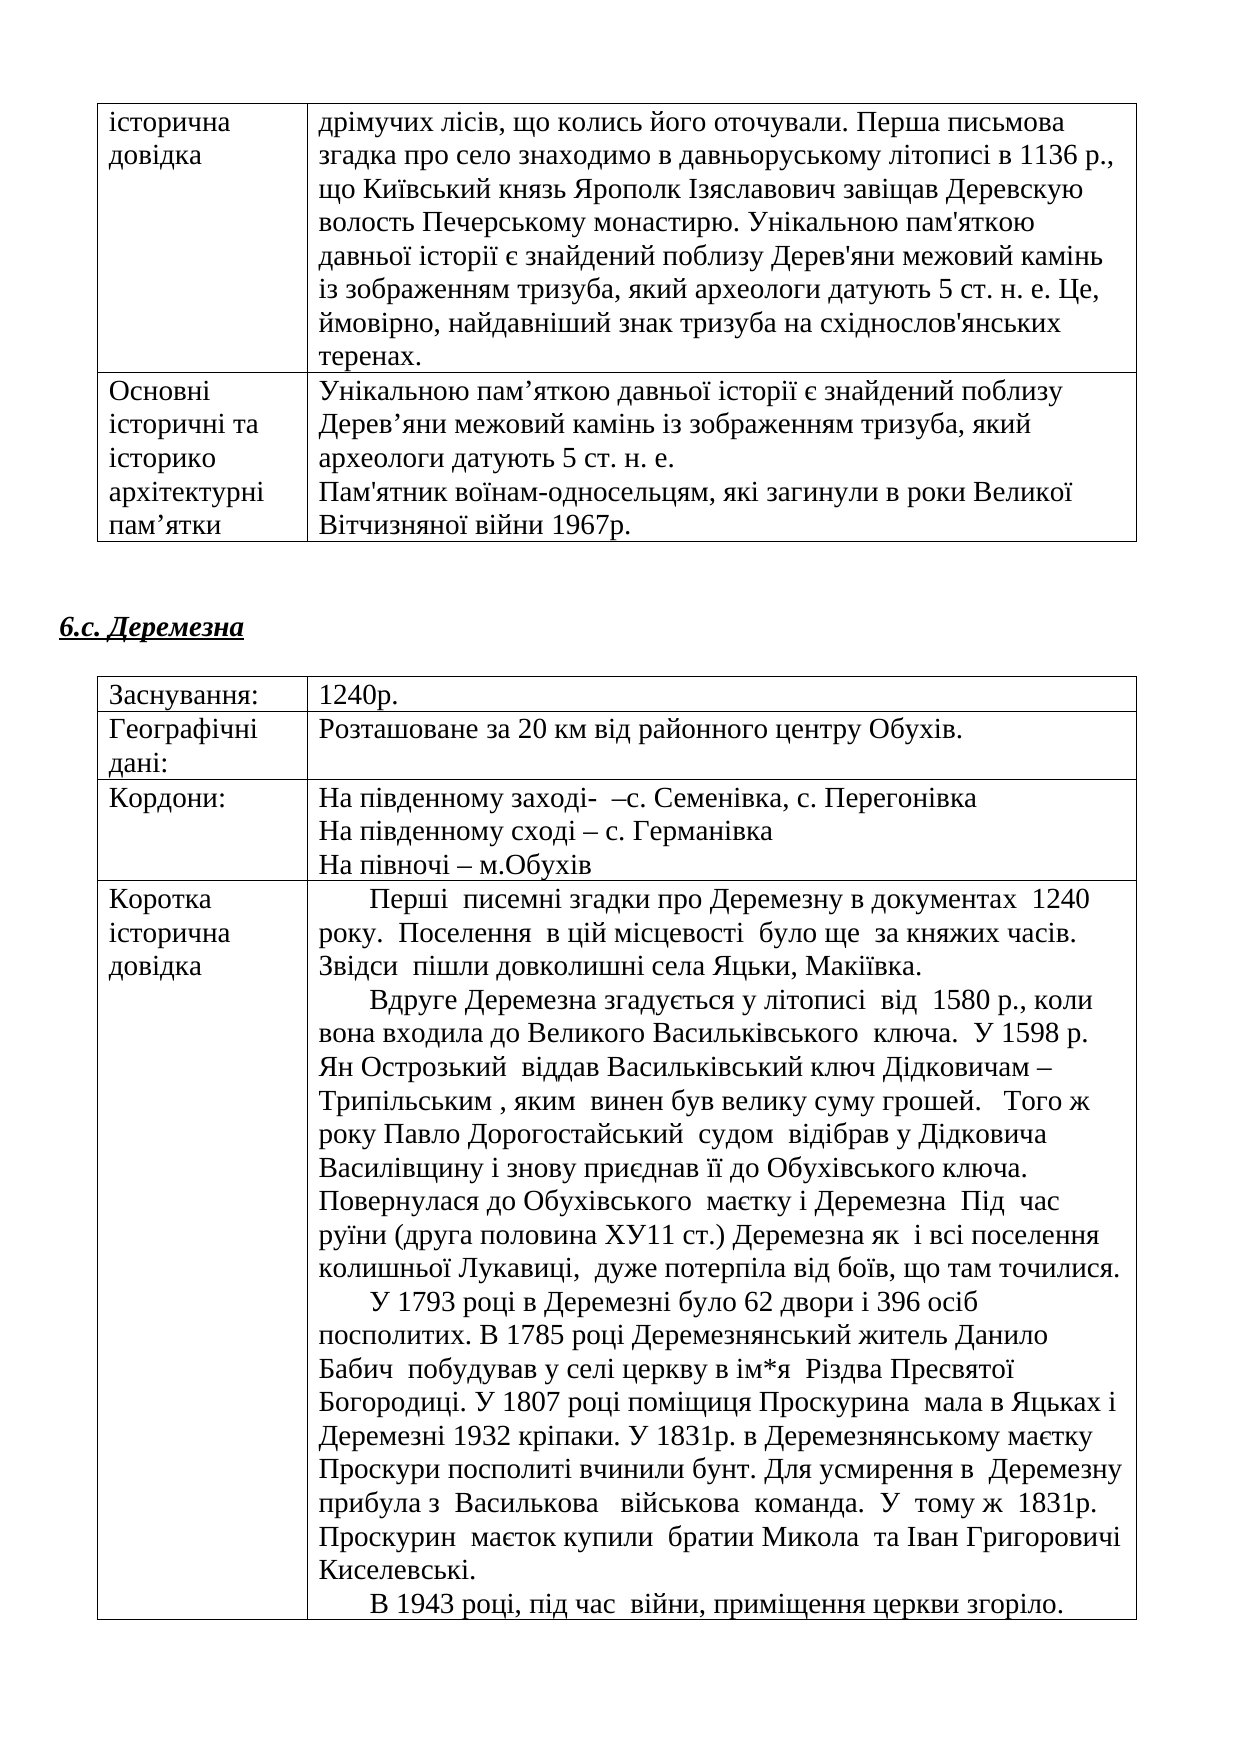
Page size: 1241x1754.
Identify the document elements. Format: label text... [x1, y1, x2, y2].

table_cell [308, 881, 1136, 1619]
table_cell Географічні дані: [98, 712, 307, 779]
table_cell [98, 104, 307, 372]
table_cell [98, 881, 307, 1619]
text 6.с. Деремезна [59, 609, 1175, 642]
table_cell Кордони: [98, 780, 307, 880]
table_cell Унікальною пам’яткою давньої історії є знайдений поблизу Дерев’яни межовий камінь із зображенням тризуба, який археологи датують 5 ст. н. е. Пам'ятник воїнам-односельцям, які загинули в роки Великої Вітчизняної війни 1967р. [308, 373, 1136, 541]
table_header 1240р. [308, 677, 1136, 711]
table_header Заснування: [98, 677, 307, 711]
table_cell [308, 104, 1136, 372]
table_cell Основні історичні та історико архітектурні пам’ятки [98, 373, 307, 541]
table_cell На південному заході- –с. Семенівка, с. Перегонівка На південному сході – с. Германівка На півночі – м.Обухів [308, 780, 1136, 880]
table_cell Розташоване за 20 км від районного центру Обухів. [308, 712, 1136, 779]
